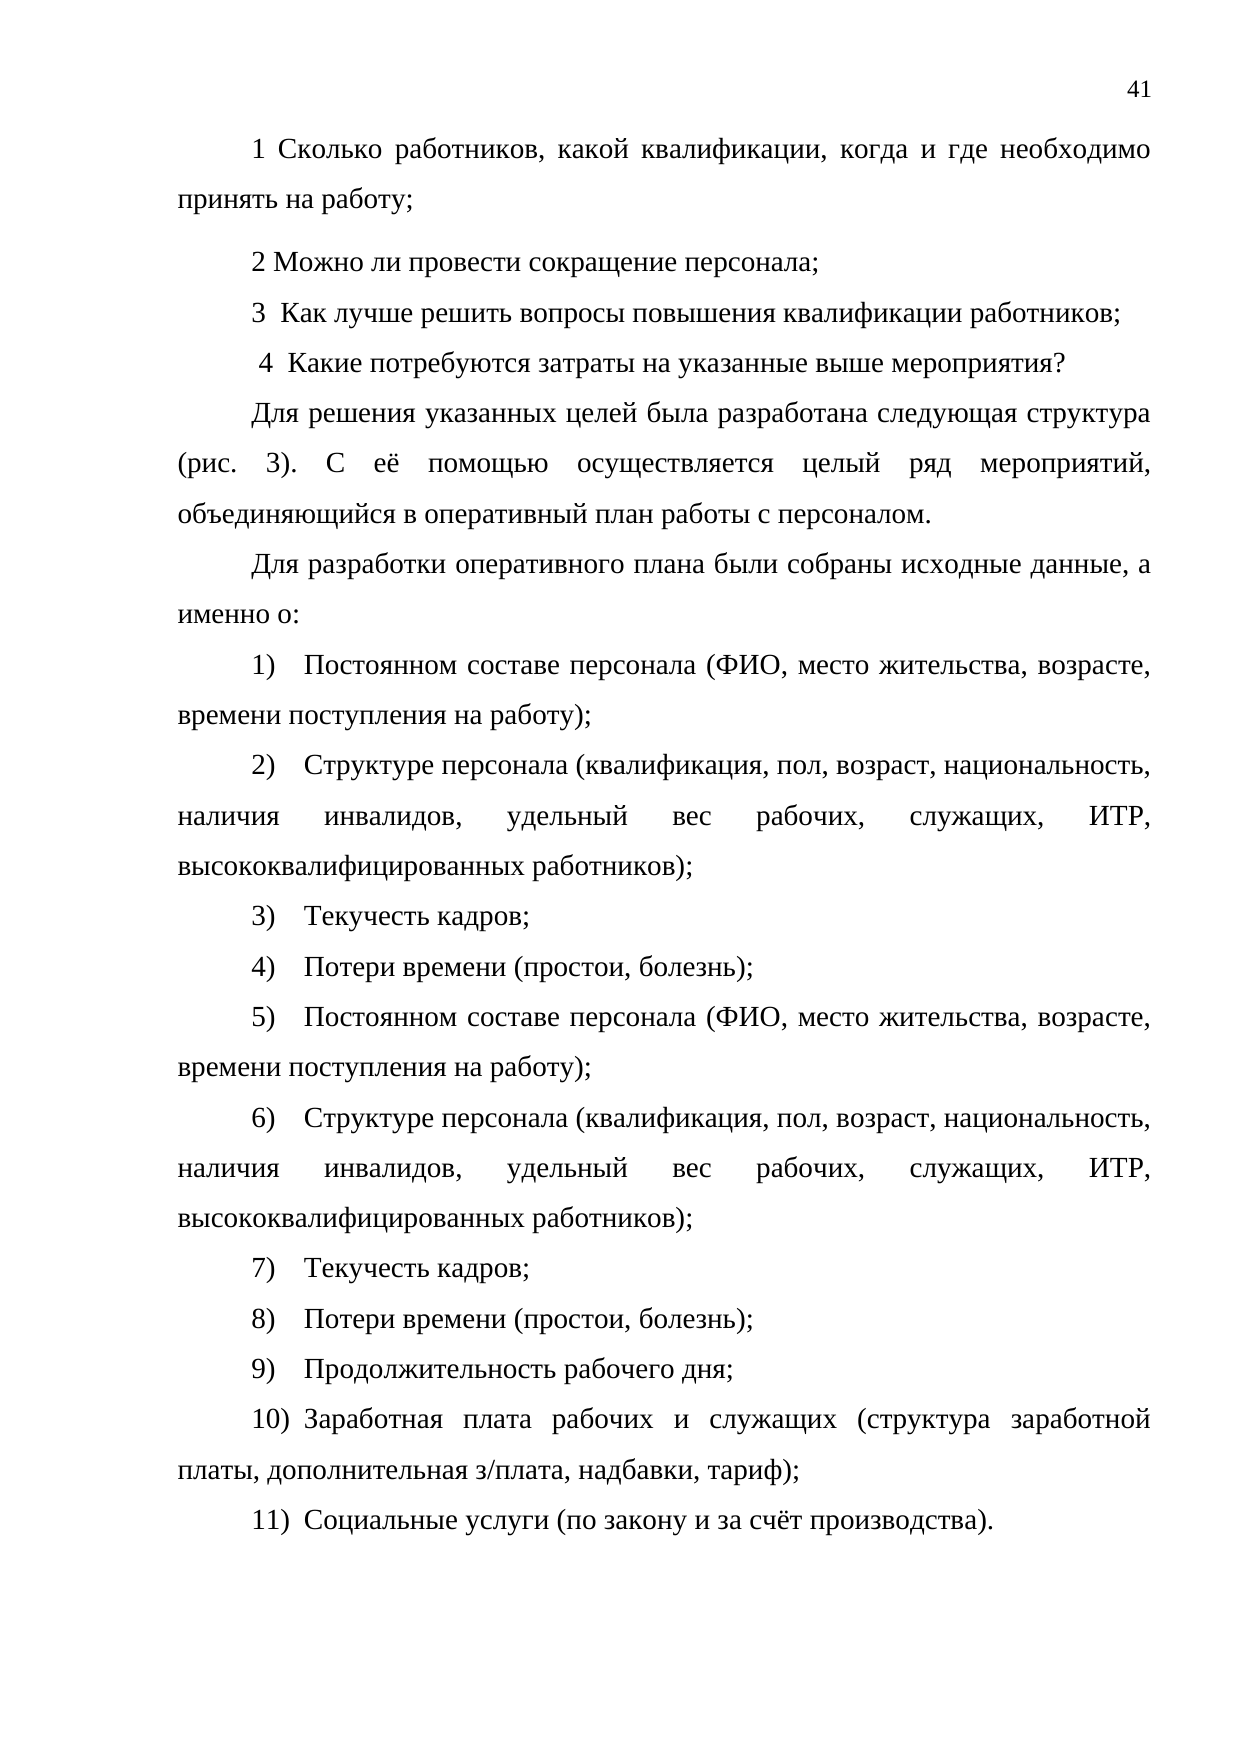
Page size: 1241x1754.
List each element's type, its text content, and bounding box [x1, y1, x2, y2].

list Продолжительность рабочего дня; [177, 1351, 1152, 1385]
list Структуре персонала (квалификация, пол, возраст, национальность, наличия инвалидов, удельный вес рабочих, служащих, ИТР, высококвалифицированных работников); [177, 1100, 1152, 1234]
text 3 Как лучше решить вопросы повышения квалификации работников; [177, 295, 1152, 328]
list Заработная плата рабочих и служащих (структура заработной платы, дополнительная з/плата, надбавки, тариф); [177, 1402, 1152, 1485]
list Постоянном составе персонала (ФИО, место жительства, возрасте, времени поступления на работу); [177, 647, 1152, 731]
list Социальные услуги (по закону и за счёт производства). [177, 1502, 1152, 1536]
list Потери времени (простои, болезнь); [177, 949, 1152, 982]
list Постоянном составе персонала (ФИО, место жительства, возрасте, времени поступления на работу); [177, 999, 1152, 1083]
list Текучесть кадров; [177, 1251, 1152, 1284]
text 1 Сколько работников, какой квалификации, когда и где необходимо принять на работу; [177, 131, 1152, 215]
list Потери времени (простои, болезнь); [177, 1301, 1152, 1334]
list Текучесть кадров; [177, 898, 1152, 932]
text Для разработки оперативного плана были собраны исходные данные, а именно о: [177, 546, 1152, 630]
text Для решения указанных целей была разработана следующая структура (рис. 3). С её помощью осуществляется целый ряд мероприятий, объединяющийся в оперативный план работы с персоналом. [177, 395, 1152, 529]
text 2 Можно ли провести сокращение персонала; [177, 244, 1152, 278]
list Структуре персонала (квалификация, пол, возраст, национальность, наличия инвалидов, удельный вес рабочих, служащих, ИТР, высококвалифицированных работников); [177, 747, 1152, 882]
text 4 Какие потребуются затраты на указанные выше мероприятия? [177, 345, 1152, 378]
